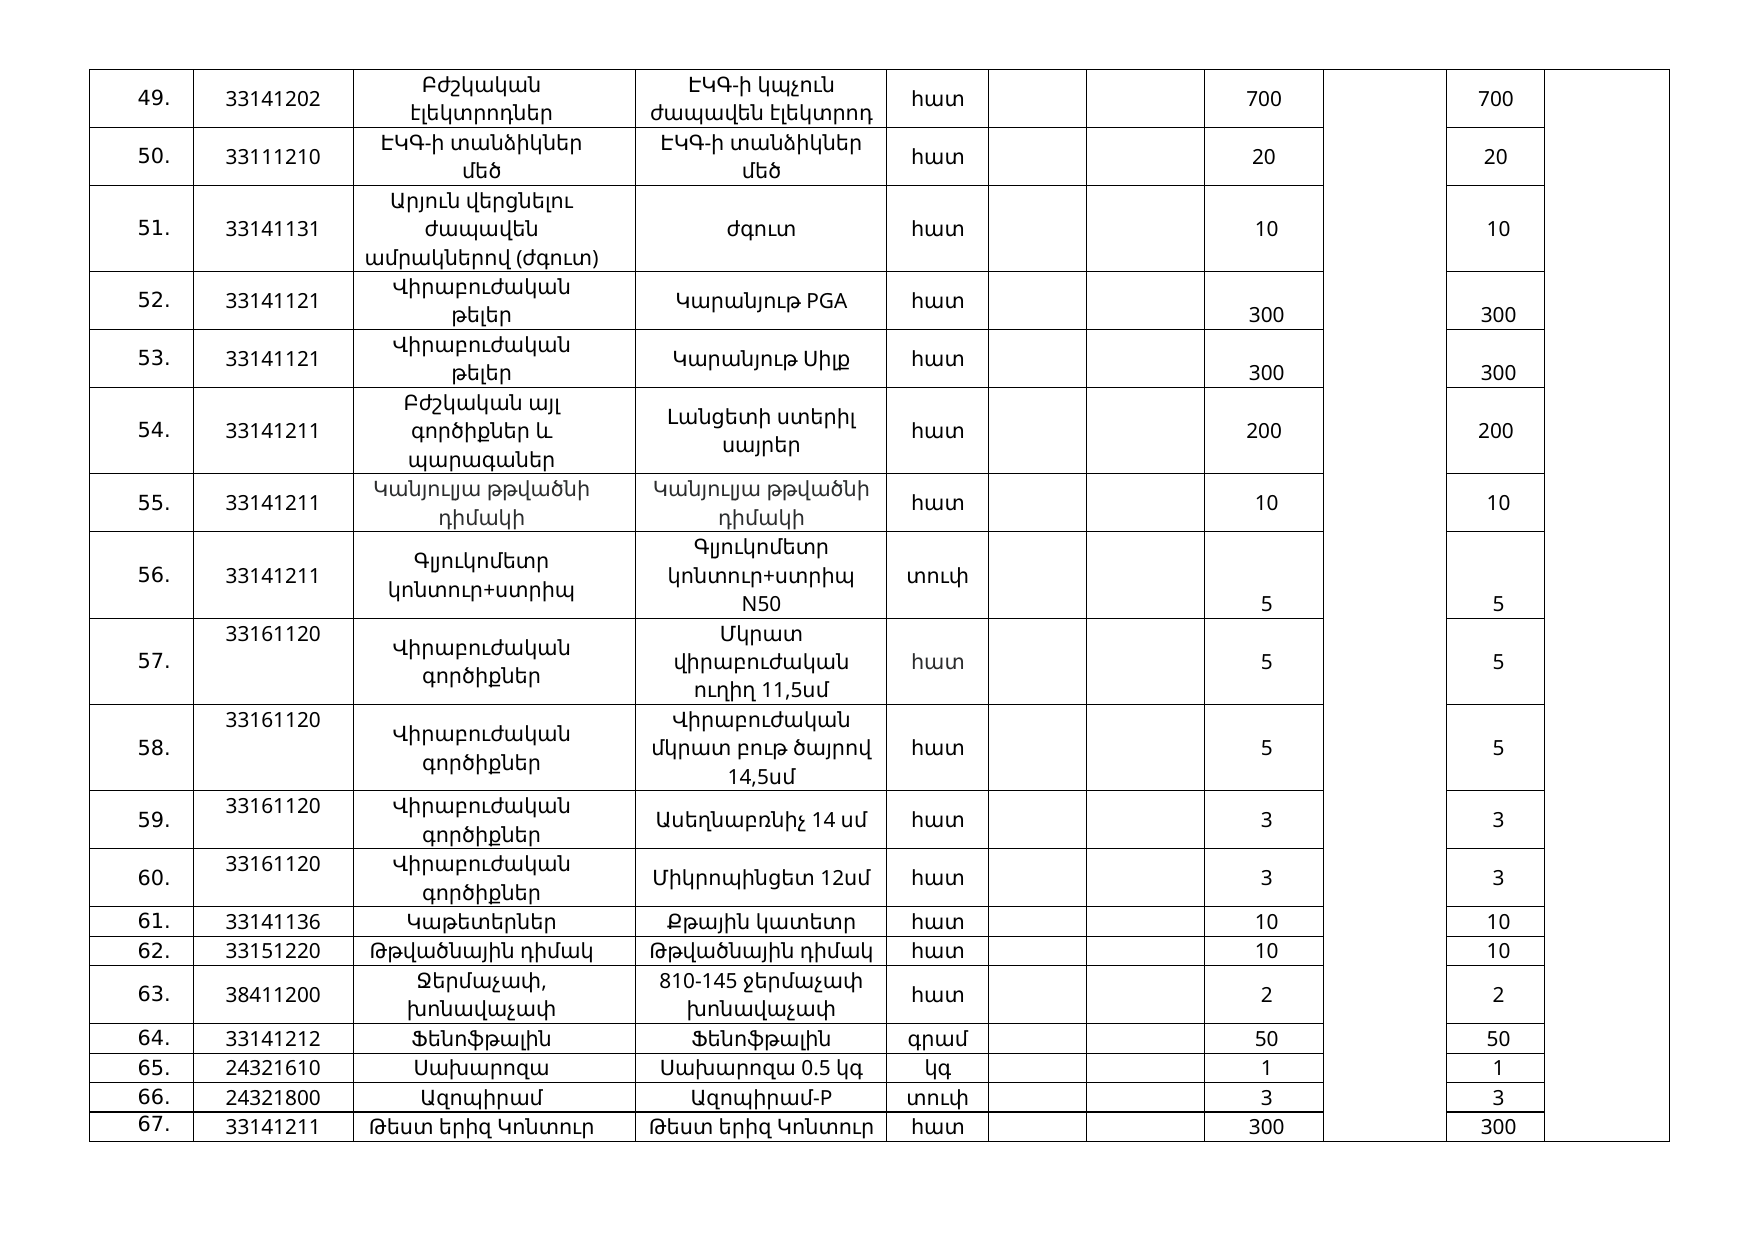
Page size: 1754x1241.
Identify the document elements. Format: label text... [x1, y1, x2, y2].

table_cell 10 [1205, 186, 1323, 271]
table_cell 200 [1205, 388, 1323, 473]
table_cell ԷԿԳ-ի տանձիկներ մեծ [636, 128, 886, 185]
table_cell Գլյուկոմետր կոնտուր+ստրիպ N50 [636, 532, 886, 618]
table_cell [989, 966, 1086, 1023]
table_cell Վիրաբուժական գործիքներ [354, 619, 635, 704]
table_cell 3 [1447, 1083, 1544, 1111]
table_cell Սախարոզա 0.5 կգ [636, 1054, 886, 1082]
table_cell [989, 907, 1086, 936]
table_cell ժգուտ [636, 186, 886, 271]
table_cell Թթվածնային դիմակ [636, 937, 886, 965]
table_cell Կաթետերներ [354, 907, 635, 936]
table_cell [90, 849, 193, 906]
table_cell հատ [887, 849, 988, 906]
table_cell [1087, 619, 1204, 704]
table_cell 10 [1447, 186, 1544, 271]
table_cell [90, 1113, 193, 1141]
table_cell [90, 272, 193, 329]
table_cell [1087, 474, 1204, 531]
table_cell [90, 532, 193, 618]
table_cell 50 [1447, 1024, 1544, 1052]
table_cell Միկրոպինցետ 12սմ [636, 849, 886, 906]
table_cell 33151220 [194, 937, 353, 965]
table_cell հատ [887, 330, 988, 387]
table_cell 10 [1447, 474, 1544, 531]
table_cell հատ [887, 791, 988, 848]
table_cell Լանցետի ստերիլ սայրեր [636, 388, 886, 473]
table_cell Կարանյութ PGA [636, 272, 886, 329]
table_cell [1087, 705, 1204, 790]
table_cell [90, 966, 193, 1023]
table_cell [989, 849, 1086, 906]
table_cell 33141211 [194, 388, 353, 473]
table_cell Ազոպիրամ [354, 1083, 635, 1111]
table_cell տուփ [887, 532, 988, 618]
table_cell հատ [887, 1113, 988, 1141]
table_cell 1 [1205, 1054, 1323, 1082]
table_cell [989, 1054, 1086, 1082]
table_cell 5 [1447, 619, 1544, 704]
table_cell [1087, 532, 1204, 618]
table_cell Թթվածնային դիմակ [354, 937, 635, 965]
table_cell 33111210 [194, 128, 353, 185]
table_cell Ֆենոֆթալին [636, 1024, 886, 1052]
table_cell 33161120 [194, 619, 353, 704]
table_cell 10 [1205, 474, 1323, 531]
table_cell 5 [1205, 705, 1323, 790]
table_cell Սախարոզա [354, 1054, 635, 1082]
table_cell 300 [1205, 272, 1323, 329]
table_cell [989, 619, 1086, 704]
table_cell 200 [1447, 388, 1544, 473]
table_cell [636, 1113, 886, 1141]
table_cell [354, 1113, 635, 1141]
table_cell Քթային կատետր [636, 907, 886, 936]
table_cell [989, 705, 1086, 790]
table_cell կգ [887, 1054, 988, 1082]
table_cell [1087, 1113, 1204, 1141]
table_cell 700 [1447, 70, 1544, 127]
table_cell 24321800 [194, 1083, 353, 1111]
table_cell Ֆենոֆթալին [354, 1024, 635, 1052]
table_cell 24321610 [194, 1054, 353, 1082]
table_cell հատ [887, 619, 988, 704]
table_cell 3 [1205, 1083, 1323, 1111]
table_cell Բժշկական էլեկտրոդներ [354, 70, 635, 127]
table_cell [90, 474, 193, 531]
table_cell ԷԿԳ-ի տանձիկներ մեծ [354, 128, 635, 185]
table_cell Կանյուլյա թթվածնի դիմակի [354, 474, 635, 531]
table_cell 300 [1447, 330, 1544, 387]
table_cell 33141131 [194, 186, 353, 271]
table_cell [989, 128, 1086, 185]
table_cell 810-145 ջերմաչափ խոնավաչափ [636, 966, 886, 1023]
table_cell 10 [1205, 937, 1323, 965]
table_cell Արյուն վերցնելու ժապավեն ամրակներով (ժգուտ) [354, 186, 635, 271]
table_cell 20 [1205, 128, 1323, 185]
table_cell [1087, 849, 1204, 906]
table_cell [989, 937, 1086, 965]
table_cell 5 [1205, 532, 1323, 618]
table_cell [1087, 1024, 1204, 1052]
table_cell 300 [1447, 272, 1544, 329]
table_cell 300 [1205, 330, 1323, 387]
table_cell [90, 791, 193, 848]
table_cell Ազոպիրամ-P [636, 1083, 886, 1111]
table_cell հատ [887, 966, 988, 1023]
table_cell Վիրաբուժական թելեր [354, 272, 635, 329]
table_cell [989, 272, 1086, 329]
table_cell [90, 705, 193, 790]
table_cell հատ [887, 186, 988, 271]
table_cell 33141212 [194, 1024, 353, 1052]
table_cell ԷԿԳ-ի կպչուն ժապավեն էլեկտրոդ [636, 70, 886, 127]
table_cell Գլյուկոմետր կոնտուր+ստրիպ [354, 532, 635, 618]
table_cell 33141211 [194, 1113, 353, 1141]
table_cell 1 [1447, 1054, 1544, 1082]
table_cell [90, 937, 193, 965]
table_cell [1087, 186, 1204, 271]
table_cell 10 [1447, 907, 1544, 936]
table_cell [989, 1083, 1086, 1111]
table_cell 33141211 [194, 474, 353, 531]
table_cell [90, 186, 193, 271]
table_cell 33141121 [194, 272, 353, 329]
table_cell [90, 1083, 193, 1111]
table_cell հատ [887, 388, 988, 473]
table_cell 33161120 [194, 791, 353, 848]
table_cell [989, 186, 1086, 271]
table_cell 20 [1447, 128, 1544, 185]
table_cell 10 [1205, 907, 1323, 936]
table_cell 2 [1205, 966, 1323, 1023]
table_cell [989, 70, 1086, 127]
table_cell [90, 388, 193, 473]
table_cell [989, 388, 1086, 473]
table_cell Վիրաբուժական գործիքներ [354, 791, 635, 848]
table_cell 300 [1447, 1113, 1544, 1141]
table_cell 33161120 [194, 705, 353, 790]
table_cell Վիրաբուժական գործիքներ [354, 705, 635, 790]
table_cell 33141202 [194, 70, 353, 127]
table_cell [1087, 1054, 1204, 1082]
table_cell [90, 70, 193, 127]
table_cell [1087, 272, 1204, 329]
table_cell [989, 330, 1086, 387]
table_cell 38411200 [194, 966, 353, 1023]
table_cell 5 [1447, 705, 1544, 790]
table_cell հատ [887, 474, 988, 531]
table_cell [1087, 388, 1204, 473]
table_cell հատ [887, 907, 988, 936]
table_cell [1087, 907, 1204, 936]
table_cell Մկրատ վիրաբուժական ուղիղ 11,5սմ [636, 619, 886, 704]
table_cell 3 [1447, 791, 1544, 848]
table_cell 50 [1205, 1024, 1323, 1052]
table_cell Ջերմաչափ, խոնավաչափ [354, 966, 635, 1023]
table_cell [989, 1024, 1086, 1052]
table_cell [989, 474, 1086, 531]
table_cell [989, 1113, 1086, 1141]
table_cell գրամ [887, 1024, 988, 1052]
table_cell հատ [887, 705, 988, 790]
table_cell [90, 1054, 193, 1082]
table_cell [989, 791, 1086, 848]
table_cell հատ [887, 128, 988, 185]
table_cell 2 [1447, 966, 1544, 1023]
table_cell [90, 128, 193, 185]
table_cell [1087, 966, 1204, 1023]
table_cell [1087, 330, 1204, 387]
table_cell [1087, 70, 1204, 127]
table_cell Կարանյութ Սիլք [636, 330, 886, 387]
table_cell 700 [1205, 70, 1323, 127]
table_cell [1087, 937, 1204, 965]
table_cell [1087, 1083, 1204, 1111]
table_cell հատ [887, 937, 988, 965]
table_cell [90, 619, 193, 704]
table_cell [1087, 128, 1204, 185]
table_cell 300 [1205, 1113, 1323, 1141]
table_cell հատ [887, 70, 988, 127]
table_cell 3 [1205, 849, 1323, 906]
table_cell Վիրաբուժական թելեր [354, 330, 635, 387]
table_cell 33141121 [194, 330, 353, 387]
table_cell Կանյուլյա թթվածնի դիմակի [636, 474, 886, 531]
table_cell հատ [887, 272, 988, 329]
table_cell 33141211 [194, 532, 353, 618]
table_cell 3 [1447, 849, 1544, 906]
table_cell 33141136 [194, 907, 353, 936]
table_cell տուփ [887, 1083, 988, 1111]
table_cell 5 [1205, 619, 1323, 704]
table_cell [1087, 791, 1204, 848]
table_cell Բժշկական այլ գործիքներ և պարագաներ [354, 388, 635, 473]
table_cell [989, 532, 1086, 618]
table_cell 33161120 [194, 849, 353, 906]
table_cell 10 [1447, 937, 1544, 965]
table_cell Վիրաբուժական գործիքներ [354, 849, 635, 906]
table_cell Վիրաբուժական մկրատ բութ ծայրով 14,5սմ [636, 705, 886, 790]
table_cell Ասեղնաբռնիչ 14 սմ [636, 791, 886, 848]
table_cell [90, 907, 193, 936]
table_cell 3 [1205, 791, 1323, 848]
table_cell [90, 1024, 193, 1052]
table_cell 5 [1447, 532, 1544, 618]
table_cell [90, 330, 193, 387]
